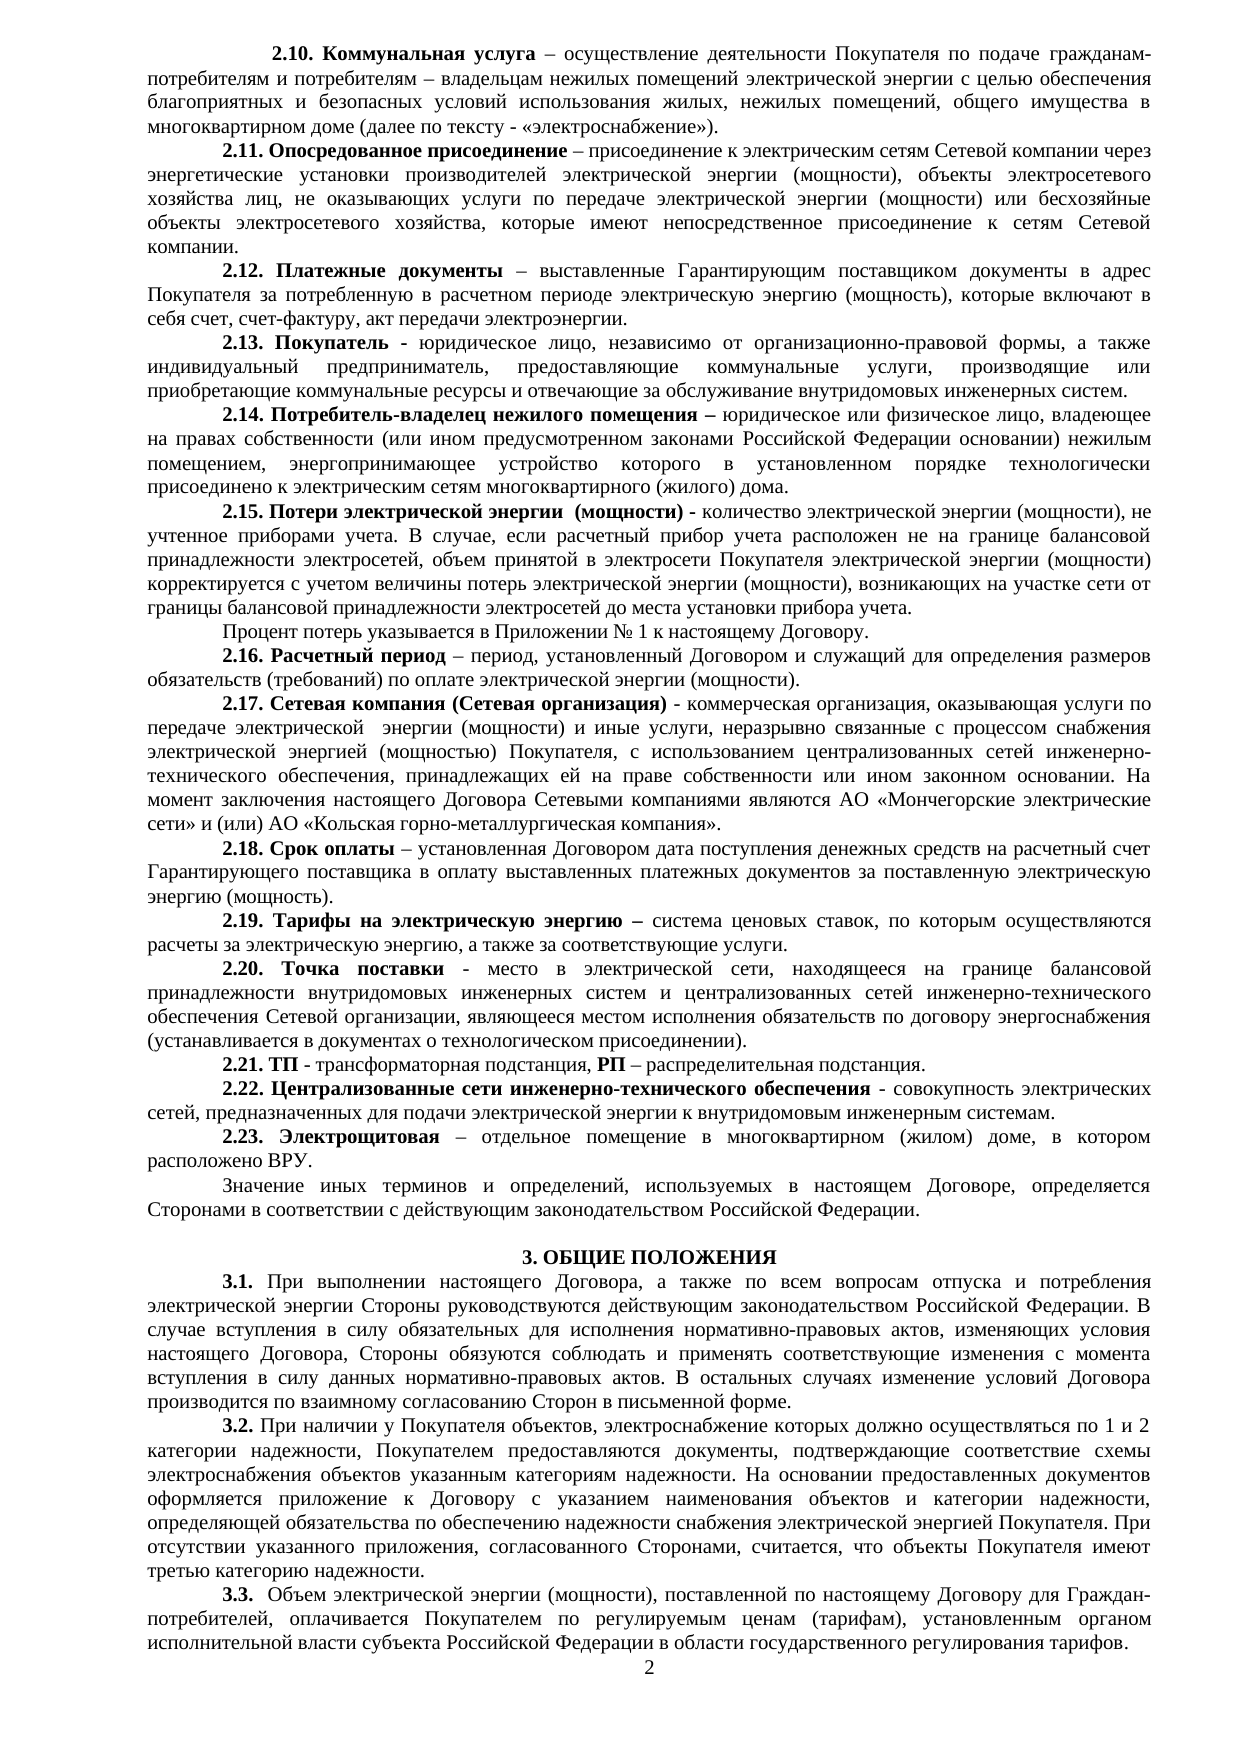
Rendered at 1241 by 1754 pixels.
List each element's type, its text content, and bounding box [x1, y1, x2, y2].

text 3. ОБЩИЕ ПОЛОЖЕНИЯ [147, 1245, 1152, 1269]
text 2.21. ТП - трансформаторная подстанция, РП – распределительная подстанция. [147, 1052, 1152, 1076]
text 2.20. Точка поставки - место в электрической сети, находящееся на границе балансовой принадлежности внутридомовых инженерных систем и централизованных сетей инженерно-технического обеспечения Сетевой организации, являющееся местом исполнения обязательств по договору энергоснабжения (устанавливается в документах о технологическом присоединении). [147, 956, 1152, 1052]
text 2.15. Потери электрической энергии (мощности) - количество электрической энергии (мощности), не учтенное приборами учета. В случае, если расчетный прибор учета расположен не на границе балансовой принадлежности электросетей, объем принятой в электросети Покупателя электрической энергии (мощности) корректируется с учетом величины потерь электрической энергии (мощности), возникающих на участке сети от границы балансовой принадлежности электросетей до места установки прибора учета. [147, 498, 1152, 619]
text 2.22. Централизованные сети инженерно-технического обеспечения - совокупность электрических сетей, предназначенных для подачи электрической энергии к внутридомовым инженерным системам. [147, 1076, 1152, 1124]
text 2.19. Тарифы на электрическую энергию – система ценовых ставок, по которым осуществляются расчеты за электрическую энергию, а также за соответствующие услуги. [147, 908, 1152, 956]
text 2.12. Платежные документы – выставленные Гарантирующим поставщиком документы в адрес Покупателя за потребленную в расчетном периоде электрическую энергию (мощность), которые включают в себя счет, счет-фактуру, акт передачи электроэнергии. [147, 258, 1152, 330]
text 2.23. Электрощитовая – отдельное помещение в многоквартирном (жилом) доме, в котором расположено ВРУ. [147, 1124, 1152, 1172]
text 2.17. Сетевая компания (Сетевая организация) - коммерческая организация, оказывающая услуги по передаче электрической энергии (мощности) и иные услуги, неразрывно связанные с процессом снабжения электрической энергией (мощностью) Покупателя, с использованием централизованных сетей инженерно-технического обеспечения, принадлежащих ей на праве собственности или ином законном основании. На момент заключения настоящего Договора Сетевыми компаниями являются АО «Мончегорские электрические сети» и (или) АО «Кольская горно-металлургическая компания». [147, 691, 1152, 835]
text 2.14. Потребитель-владелец нежилого помещения – юридическое или физическое лицо, владеющее на правах собственности (или ином предусмотренном законами Российской Федерации основании) нежилым помещением, энергопринимающее устройство которого в установленном порядке технологически присоединено к электрическим сетям многоквартирного (жилого) дома. [147, 402, 1152, 498]
text 2.13. Покупатель - юридическое лицо, независимо от организационно-правовой формы, а также индивидуальный предприниматель, предоставляющие коммунальные услуги, производящие или приобретающие коммунальные ресурсы и отвечающие за обслуживание внутридомовых инженерных систем. [147, 330, 1152, 402]
text 3.3. Объем электрической энергии (мощности), поставленной по настоящему Договору для Граждан-потребителей, оплачивается Покупателем по регулируемым ценам (тарифам), установленным органом исполнительной власти субъекта Российской Федерации в области государственного регулирования тарифов. [147, 1582, 1152, 1654]
text 2.11. Опосредованное присоединение – присоединение к электрическим сетям Сетевой компании через энергетические установки производителей электрической энергии (мощности), объекты электросетевого хозяйства лиц, не оказывающих услуги по передаче электрической энергии (мощности) или бесхозяйные объекты электросетевого хозяйства, которые имеют непосредственное присоединение к сетям Сетевой компании. [147, 138, 1152, 258]
text 3.1. При выполнении настоящего Договора, а также по всем вопросам отпуска и потребления электрической энергии Стороны руководствуются действующим законодательством Российской Федерации. В случае вступления в силу обязательных для исполнения нормативно-правовых актов, изменяющих условия настоящего Договора, Стороны обязуются соблюдать и применять соответствующие изменения с момента вступления в силу данных нормативно-правовых актов. В остальных случаях изменение условий Договора производится по взаимному согласованию Сторон в письменной форме. [147, 1269, 1152, 1413]
text 2.18. Срок оплаты – установленная Договором дата поступления денежных средств на расчетный счет Гарантирующего поставщика в оплату выставленных платежных документов за поставленную электрическую энергию (мощность). [147, 835, 1152, 908]
text Процент потерь указывается в Приложении № 1 к настоящему Договору. [147, 619, 1152, 643]
text 3.2. При наличии у Покупателя объектов, электроснабжение которых должно осуществляться по 1 и 2 категории надежности, Покупателем предоставляются документы, подтверждающие соответствие схемы электроснабжения объектов указанным категориям надежности. На основании предоставленных документов оформляется приложение к Договору с указанием наименования объектов и категории надежности, определяющей обязательства по обеспечению надежности снабжения электрической энергией Покупателя. При отсутствии указанного приложения, согласованного Сторонами, считается, что объекты Покупателя имеют третью категорию надежности. [147, 1413, 1152, 1582]
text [147, 41, 1152, 138]
text Значение иных терминов и определений, используемых в настоящем Договоре, определяется Сторонами в соответствии с действующим законодательством Российской Федерации. [147, 1173, 1152, 1221]
text 2.16. Расчетный период – период, установленный Договором и служащий для определения размеров обязательств (требований) по оплате электрической энергии (мощности). [147, 643, 1152, 691]
